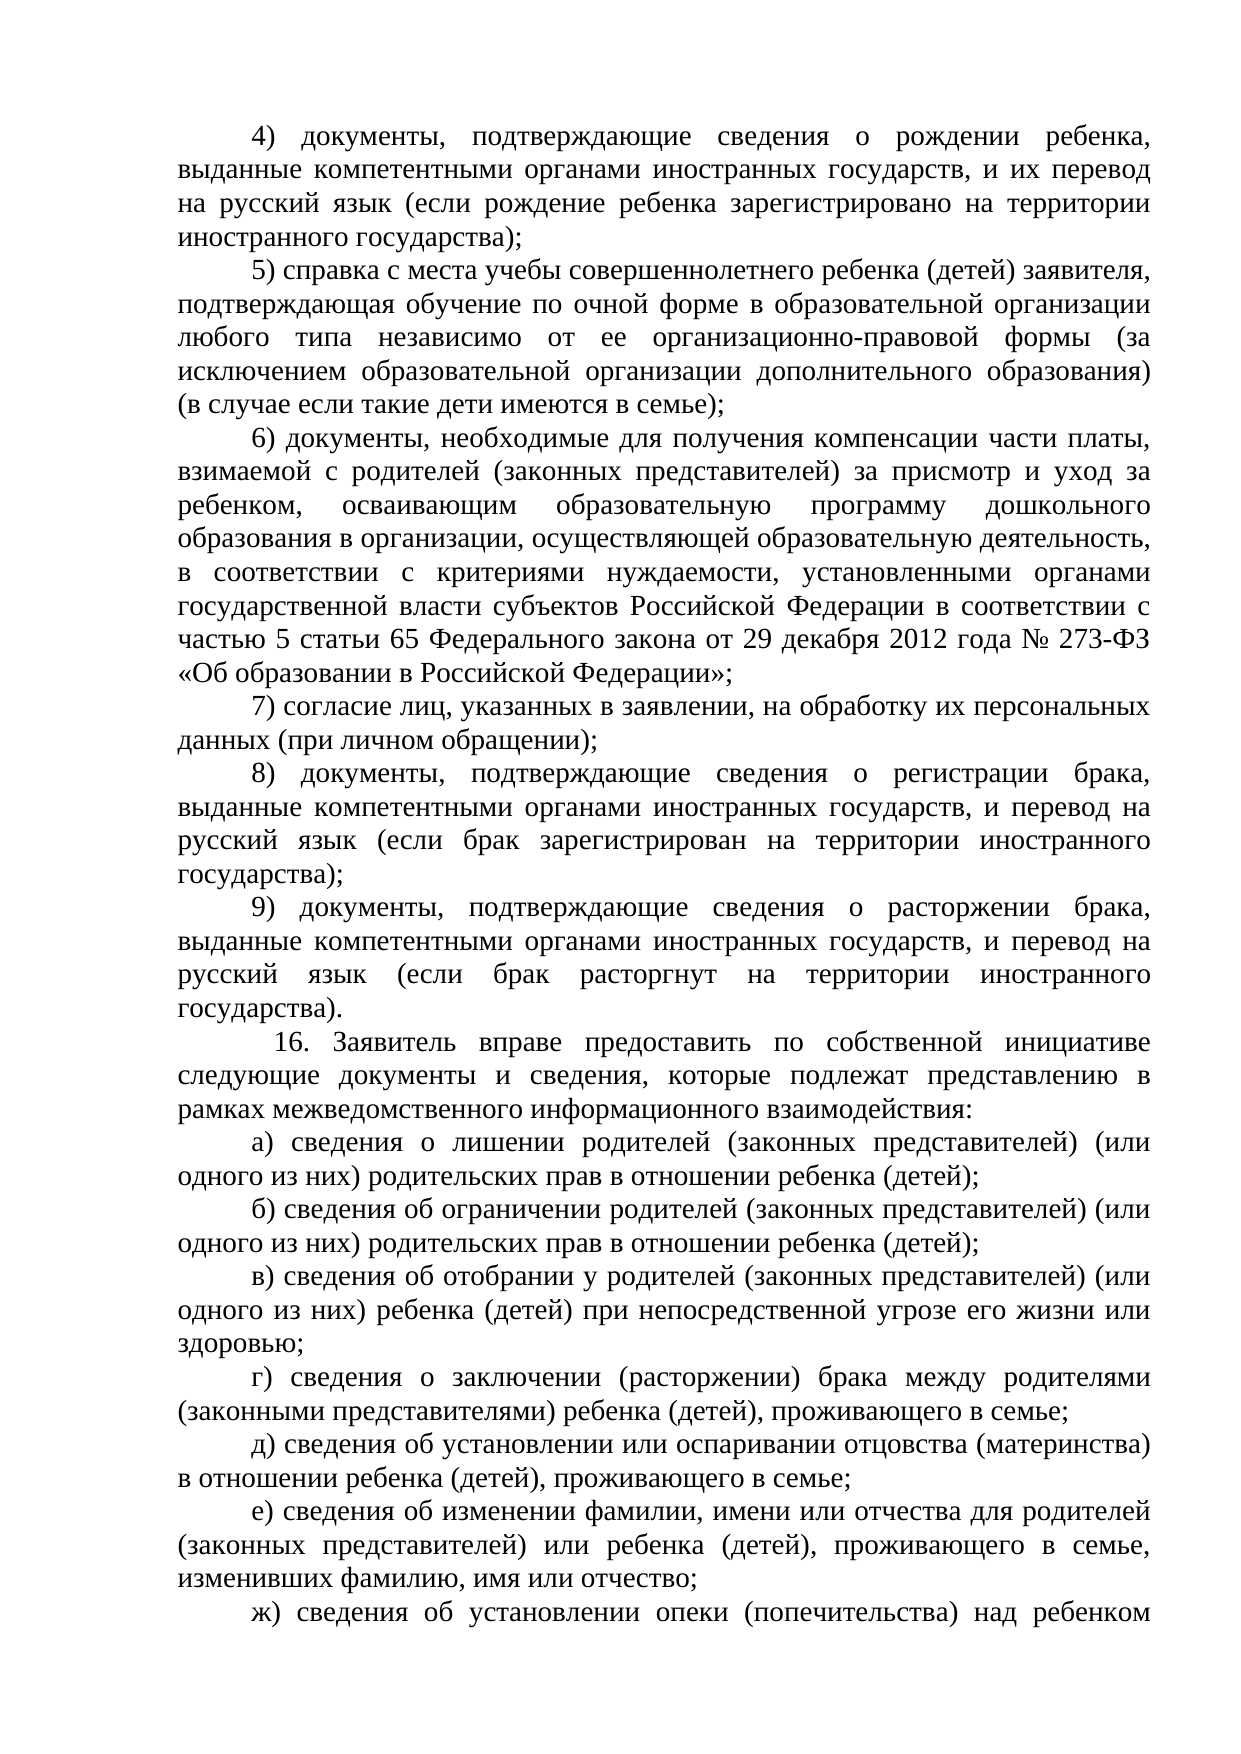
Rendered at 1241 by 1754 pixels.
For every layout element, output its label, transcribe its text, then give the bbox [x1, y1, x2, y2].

text а) сведения о лишении родителей (законных представителей) (или одного из них) родительских прав в отношении ребенка (детей); [177, 1124, 1152, 1191]
text в) сведения об отобрании у родителей (законных представителей) (или одного из них) ребенка (детей) при непосредственной угрозе его жизни или здоровью; [177, 1258, 1152, 1359]
text 7) согласие лиц, указанных в заявлении, на обработку их персональных данных (при личном обращении); [177, 688, 1152, 755]
text 6) документы, необходимые для получения компенсации части платы, взимаемой с родителей (законных представителей) за присмотр и уход за ребенком, осваивающим образовательную программу дошкольного образования в организации, осуществляющей образовательную деятельность, в соответствии с критериями нуждаемости, установленными органами государственной власти субъектов Российской Федерации в соответствии с частью 5 статьи 65 Федерального закона от 29 декабря 2012 года № 273-ФЗ «Об образовании в Российской Федерации»; [177, 420, 1152, 688]
text 9) документы, подтверждающие сведения о расторжении брака, выданные компетентными органами иностранных государств, и перевод на русский язык (если брак расторгнут на территории иностранного государства). [177, 889, 1152, 1024]
text б) сведения об ограничении родителей (законных представителей) (или одного из них) родительских прав в отношении ребенка (детей); [177, 1191, 1152, 1258]
text 16. Заявитель вправе предоставить по собственной инициативе следующие документы и сведения, которые подлежат представлению в рамках межведомственного информационного взаимодействия: [177, 1024, 1152, 1124]
text д) сведения об установлении или оспаривании отцовства (материнства) в отношении ребенка (детей), проживающего в семье; [177, 1426, 1152, 1493]
text е) сведения об изменении фамилии, имени или отчества для родителей (законных представителей) или ребенка (детей), проживающего в семье, изменивших фамилию, имя или отчество; [177, 1493, 1152, 1594]
text 4) документы, подтверждающие сведения о рождении ребенка, выданные компетентными органами иностранных государств, и их перевод на русский язык (если рождение ребенка зарегистрировано на территории иностранного государства); [177, 118, 1152, 252]
text 8) документы, подтверждающие сведения о регистрации брака, выданные компетентными органами иностранных государств, и перевод на русский язык (если брак зарегистрирован на территории иностранного государства); [177, 755, 1152, 889]
text г) сведения о заключении (расторжении) брака между родителями (законными представителями) ребенка (детей), проживающего в семье; [177, 1359, 1152, 1426]
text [177, 1594, 1152, 1627]
text 5) справка с места учебы совершеннолетнего ребенка (детей) заявителя, подтверждающая обучение по очной форме в образовательной организации любого типа независимо от ее организационно-правовой формы (за исключением образовательной организации дополнительного образования) (в случае если такие дети имеются в семье); [177, 252, 1152, 420]
